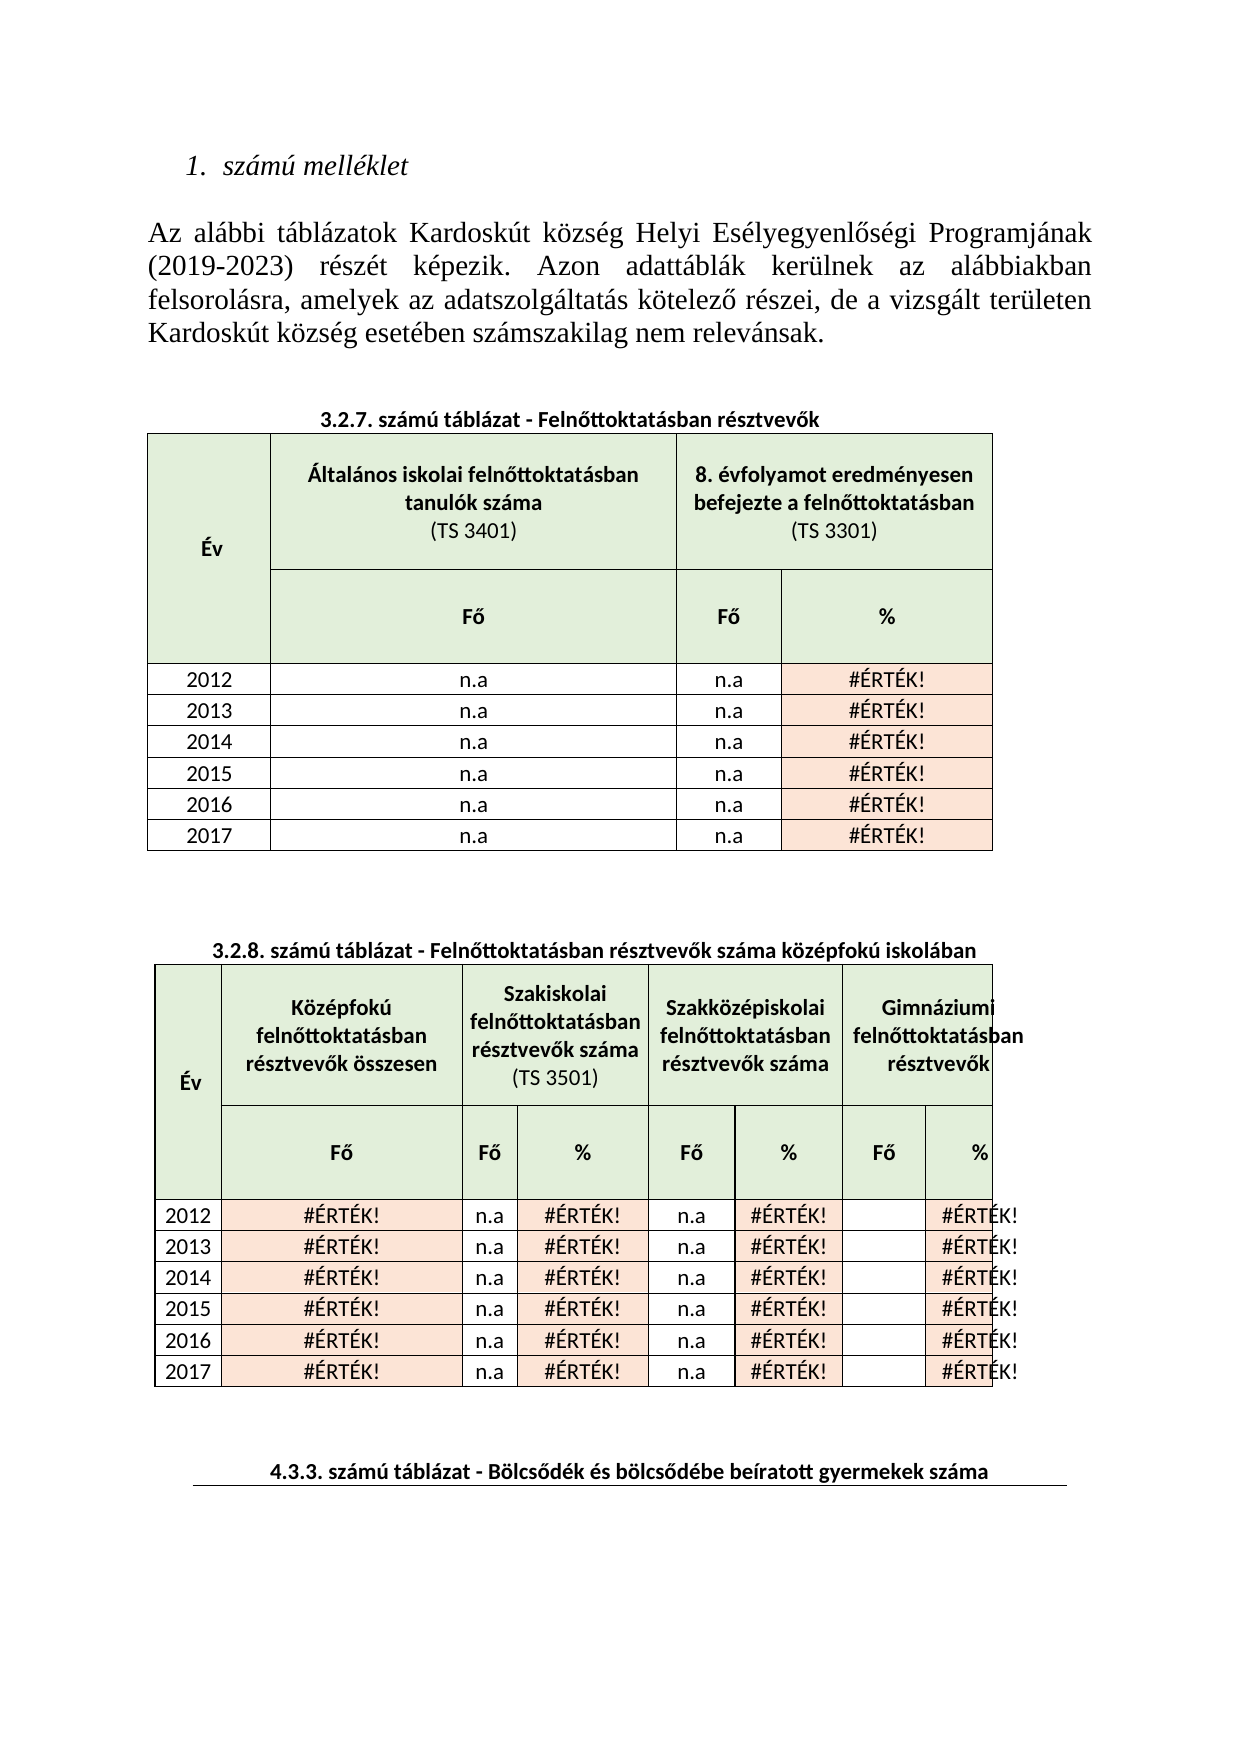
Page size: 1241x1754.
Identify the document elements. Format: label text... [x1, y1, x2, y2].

table_cell #ÉRTÉK! [782, 695, 992, 725]
table_cell #ÉRTÉK! [782, 664, 992, 694]
table_cell #ÉRTÉK! [782, 820, 992, 850]
table_cell n.a [677, 820, 781, 850]
table_cell 2013 [148, 695, 270, 725]
table_cell n.a [677, 726, 781, 757]
table_cell #ÉRTÉK! [782, 726, 992, 757]
text Az alábbi táblázatok Kardoskút község Helyi Esélyegyenlőségi Programjának (2019-2023) részét képezik. Azon adattáblák kerülnek az alábbiakban felsorolásra, amelyek az adatszolgáltatás kötelező részei, de a vizsgált területen Kardoskút község esetében számszakilag nem relevánsak. [148, 215, 1093, 349]
table_cell 2016 [148, 789, 270, 819]
table_cell n.a [677, 664, 781, 694]
table_cell % [782, 570, 992, 663]
table_cell n.a [271, 726, 676, 757]
table_cell n.a [271, 664, 676, 694]
table_cell n.a [271, 789, 676, 819]
table_cell n.a [677, 695, 781, 725]
table_cell #ÉRTÉK! [782, 789, 992, 819]
table_cell #ÉRTÉK! [782, 758, 992, 788]
table_cell Év [148, 434, 270, 663]
table_cell 2017 [148, 820, 270, 850]
table_cell 2015 [148, 758, 270, 788]
table_cell n.a [271, 758, 676, 788]
table_cell 2012 [148, 664, 270, 694]
table_header 3.2.7. számú táblázat - Felnőttoktatásban résztvevők [148, 349, 992, 433]
table_cell [148, 851, 992, 1418]
table_cell n.a [677, 789, 781, 819]
table_cell Fő [271, 570, 676, 663]
list számú melléklet [185, 148, 1093, 181]
table_cell Fő [677, 570, 781, 663]
table_cell Általános iskolai felnőttoktatásban tanulók száma (TS 3401) [271, 434, 676, 569]
table_cell 4.3.3. számú táblázat - Bölcsődék és bölcsődébe beíratott gyermekek száma [193, 1418, 1067, 1485]
table_cell n.a [271, 820, 676, 850]
table_cell n.a [271, 695, 676, 725]
table_cell n.a [677, 758, 781, 788]
table_cell 2014 [148, 726, 270, 757]
table_cell 8. évfolyamot eredményesen befejezte a felnőttoktatásban (TS 3301) [677, 434, 992, 569]
